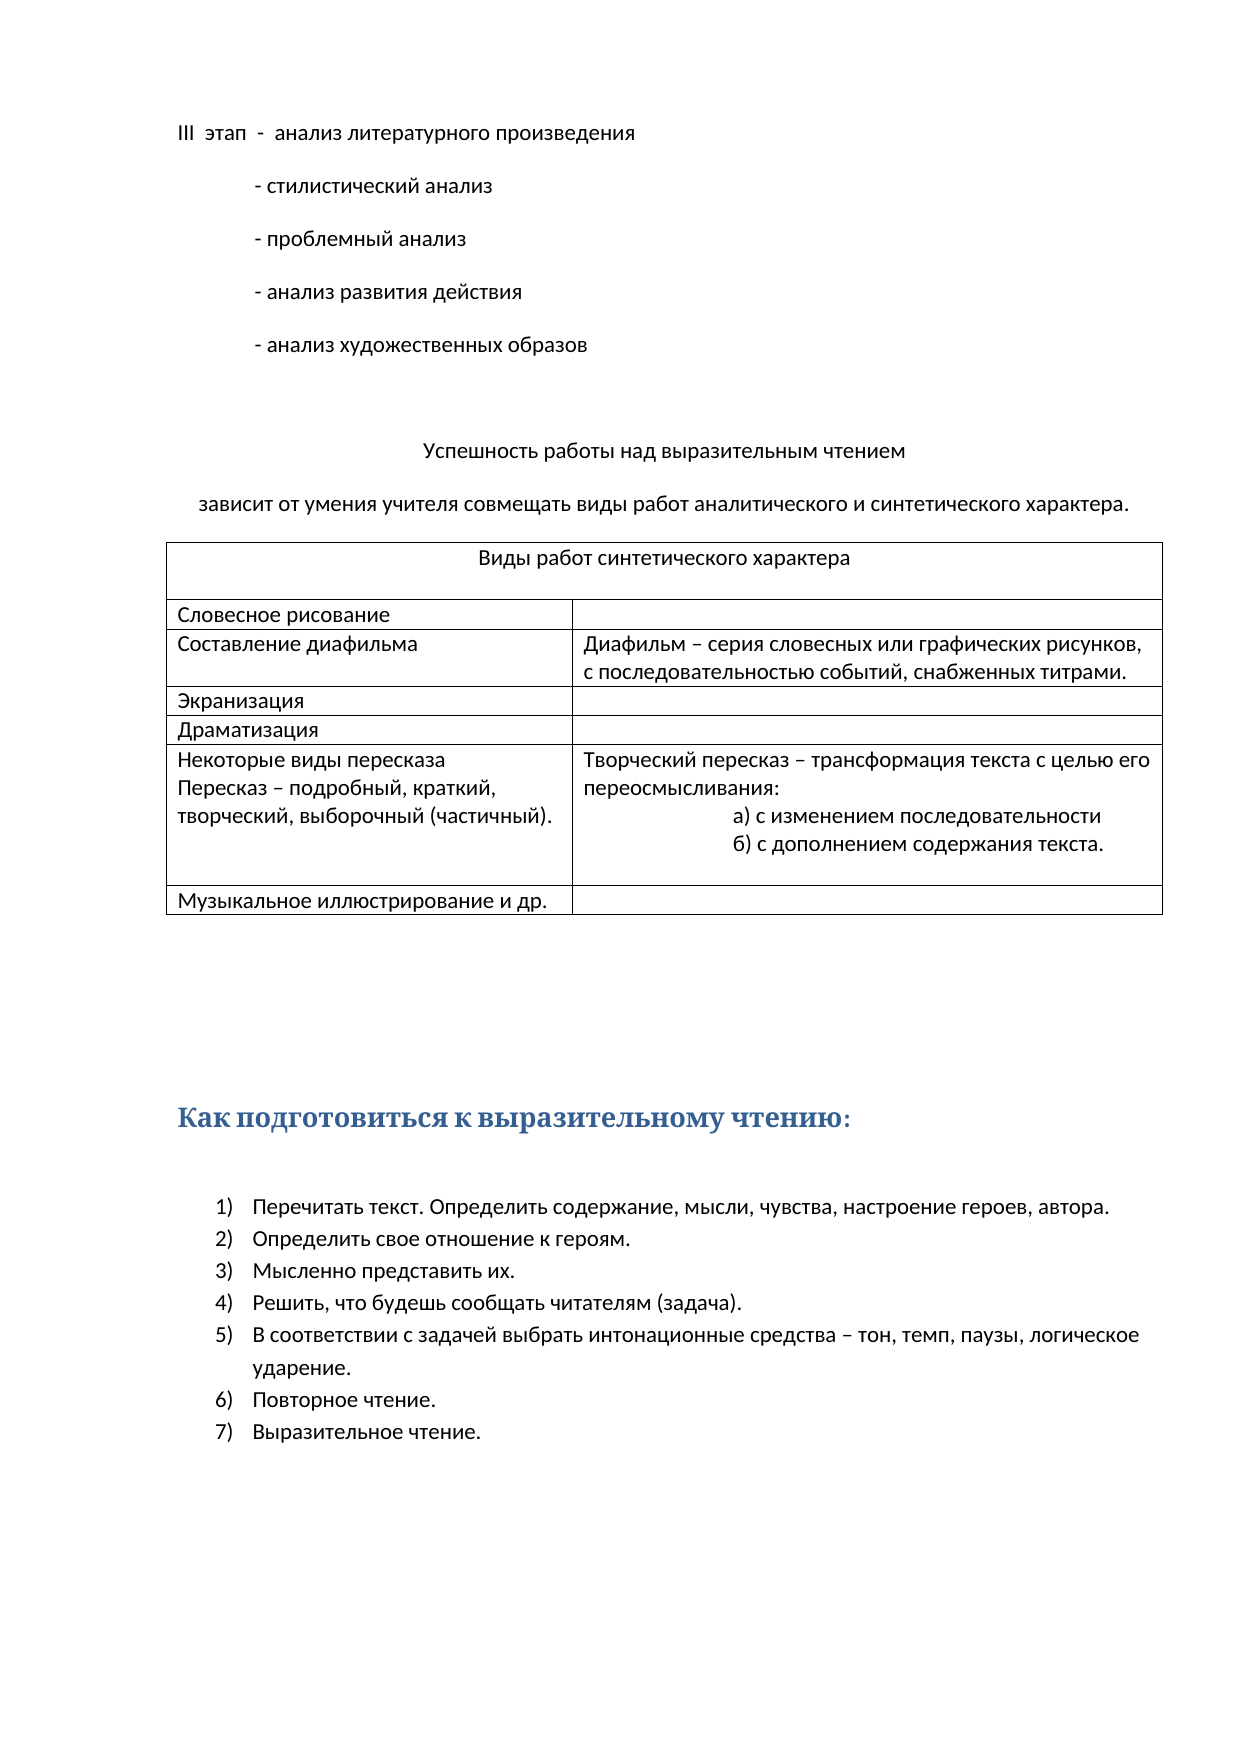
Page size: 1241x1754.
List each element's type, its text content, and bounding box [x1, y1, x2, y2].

table_cell Составление диафильма [167, 630, 572, 686]
list Выразительное чтение. [215, 1417, 1152, 1445]
table_cell [573, 886, 1162, 914]
list Мысленно представить их. [215, 1256, 1152, 1284]
table_cell [573, 716, 1162, 744]
text - анализ развития действия [177, 277, 1152, 305]
table_header Виды работ синтетического характера [167, 543, 1162, 599]
table_cell Музыкальное иллюстрирование и др. [167, 886, 572, 914]
text - стилистический анализ [177, 171, 1152, 199]
text Успешность работы над выразительным чтением [177, 436, 1152, 464]
table_cell Словесное рисование [167, 600, 572, 628]
text - анализ художественных образов [177, 330, 1152, 358]
list В соответствии с задачей выбрать интонационные средства – тон, темп, паузы, логическое ударение. [215, 1321, 1152, 1381]
table_cell Диафильм – серия словесных или графических рисунков, с последовательностью событий, снабженных титрами. [573, 630, 1162, 686]
subtitle Как подготовиться к выразительному чтению: [177, 1103, 1152, 1134]
table_cell Творческий пересказ – трансформация текста с целью его переосмысливания: а) с изменением последовательности б) с дополнением содержания текста. [573, 745, 1162, 885]
text зависит от умения учителя совмещать виды работ аналитического и синтетического характера. [177, 489, 1152, 517]
list Перечитать текст. Определить содержание, мысли, чувства, настроение героев, автора. [215, 1192, 1152, 1220]
table_cell Некоторые виды пересказа Пересказ – подробный, краткий, творческий, выборочный (частичный). [167, 745, 572, 885]
text III этап - анализ литературного произведения [177, 118, 1152, 146]
list Решить, что будешь сообщать читателям (задача). [215, 1288, 1152, 1316]
table_cell Драматизация [167, 716, 572, 744]
table_cell [573, 600, 1162, 628]
text - проблемный анализ [177, 224, 1152, 252]
table_cell Экранизация [167, 687, 572, 714]
list Повторное чтение. [215, 1385, 1152, 1413]
table_cell [573, 687, 1162, 714]
list Определить свое отношение к героям. [215, 1224, 1152, 1252]
